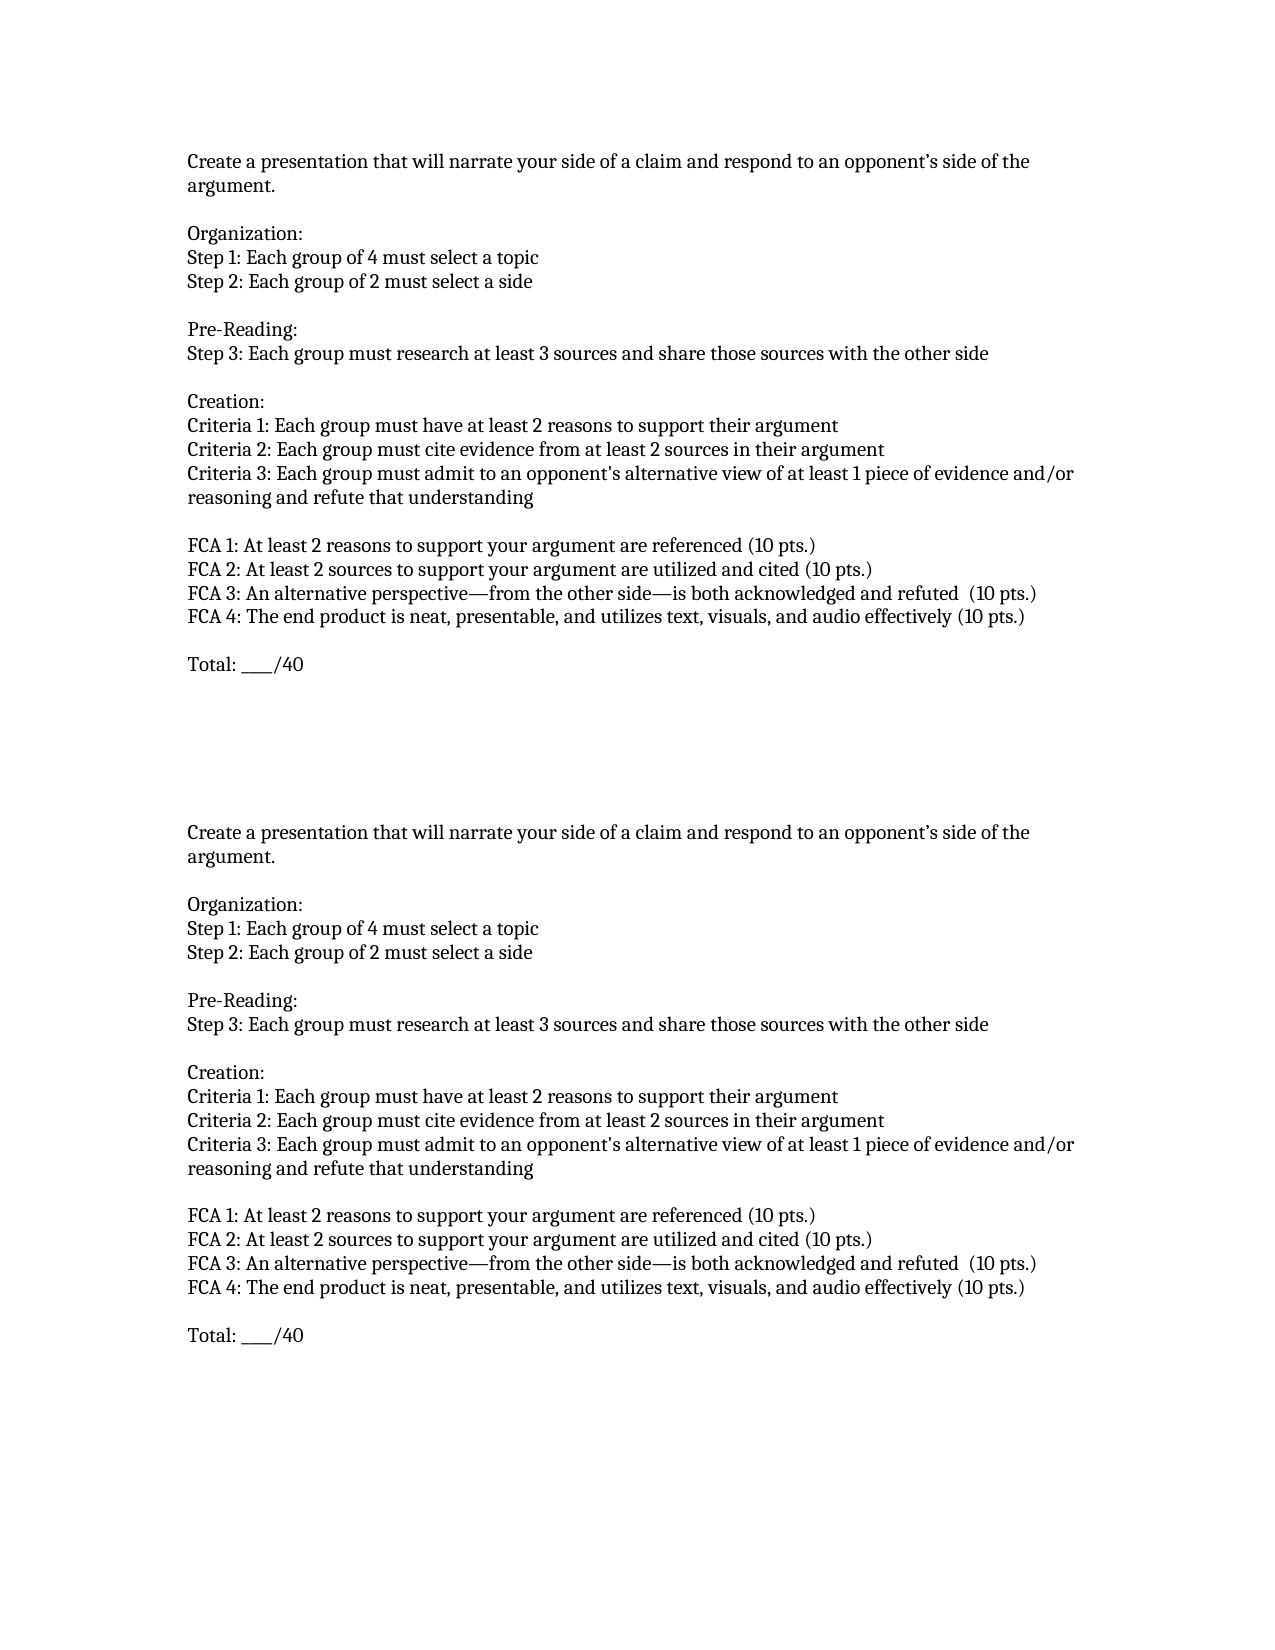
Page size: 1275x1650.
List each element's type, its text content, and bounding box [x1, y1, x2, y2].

text Create a presentation that will narrate your side of a claim and respond to an opponent’s side of the argument. [187, 150, 1087, 198]
text Pre-Reading: Step 3: Each group must research at least 3 sources and share those sources with the other side [187, 318, 1087, 366]
text Creation: Criteria 1: Each group must have at least 2 reasons to support their argument Criteria 2: Each group must cite evidence from at least 2 sources in their argument Criteria 3: Each group must admit to an opponent's alternative view of at least 1 piece of evidence and/or reasoning and refute that understanding [187, 1060, 1087, 1180]
text Organization: [187, 222, 1087, 246]
text FCA 3: An alternative perspective—from the other side—is both acknowledged and refuted (10 pts.) [187, 1252, 1087, 1276]
text FCA 4: The end product is neat, presentable, and utilizes text, visuals, and audio effectively (10 pts.) [187, 605, 1087, 629]
text Creation: Criteria 1: Each group must have at least 2 reasons to support their argument Criteria 2: Each group must cite evidence from at least 2 sources in their argument Criteria 3: Each group must admit to an opponent's alternative view of at least 1 piece of evidence and/or reasoning and refute that understanding [187, 389, 1087, 509]
text FCA 1: At least 2 reasons to support your argument are referenced (10 pts.) [187, 1204, 1087, 1228]
text FCA 2: At least 2 sources to support your argument are utilized and cited (10 pts.) [187, 1228, 1087, 1252]
text Total: ____/40 [187, 653, 1087, 677]
text Organization: [187, 893, 1087, 917]
text FCA 2: At least 2 sources to support your argument are utilized and cited (10 pts.) [187, 557, 1087, 581]
text FCA 3: An alternative perspective—from the other side—is both acknowledged and refuted (10 pts.) [187, 581, 1087, 605]
text Step 1: Each group of 4 must select a topic Step 2: Each group of 2 must select a side [187, 917, 1087, 964]
text FCA 4: The end product is neat, presentable, and utilizes text, visuals, and audio effectively (10 pts.) [187, 1276, 1087, 1300]
text FCA 1: At least 2 reasons to support your argument are referenced (10 pts.) [187, 533, 1087, 557]
text Step 1: Each group of 4 must select a topic Step 2: Each group of 2 must select a side [187, 246, 1087, 294]
text Total: ____/40 [187, 1324, 1087, 1348]
text Pre-Reading: Step 3: Each group must research at least 3 sources and share those sources with the other side [187, 988, 1087, 1036]
text Create a presentation that will narrate your side of a claim and respond to an opponent’s side of the argument. [187, 797, 1087, 869]
